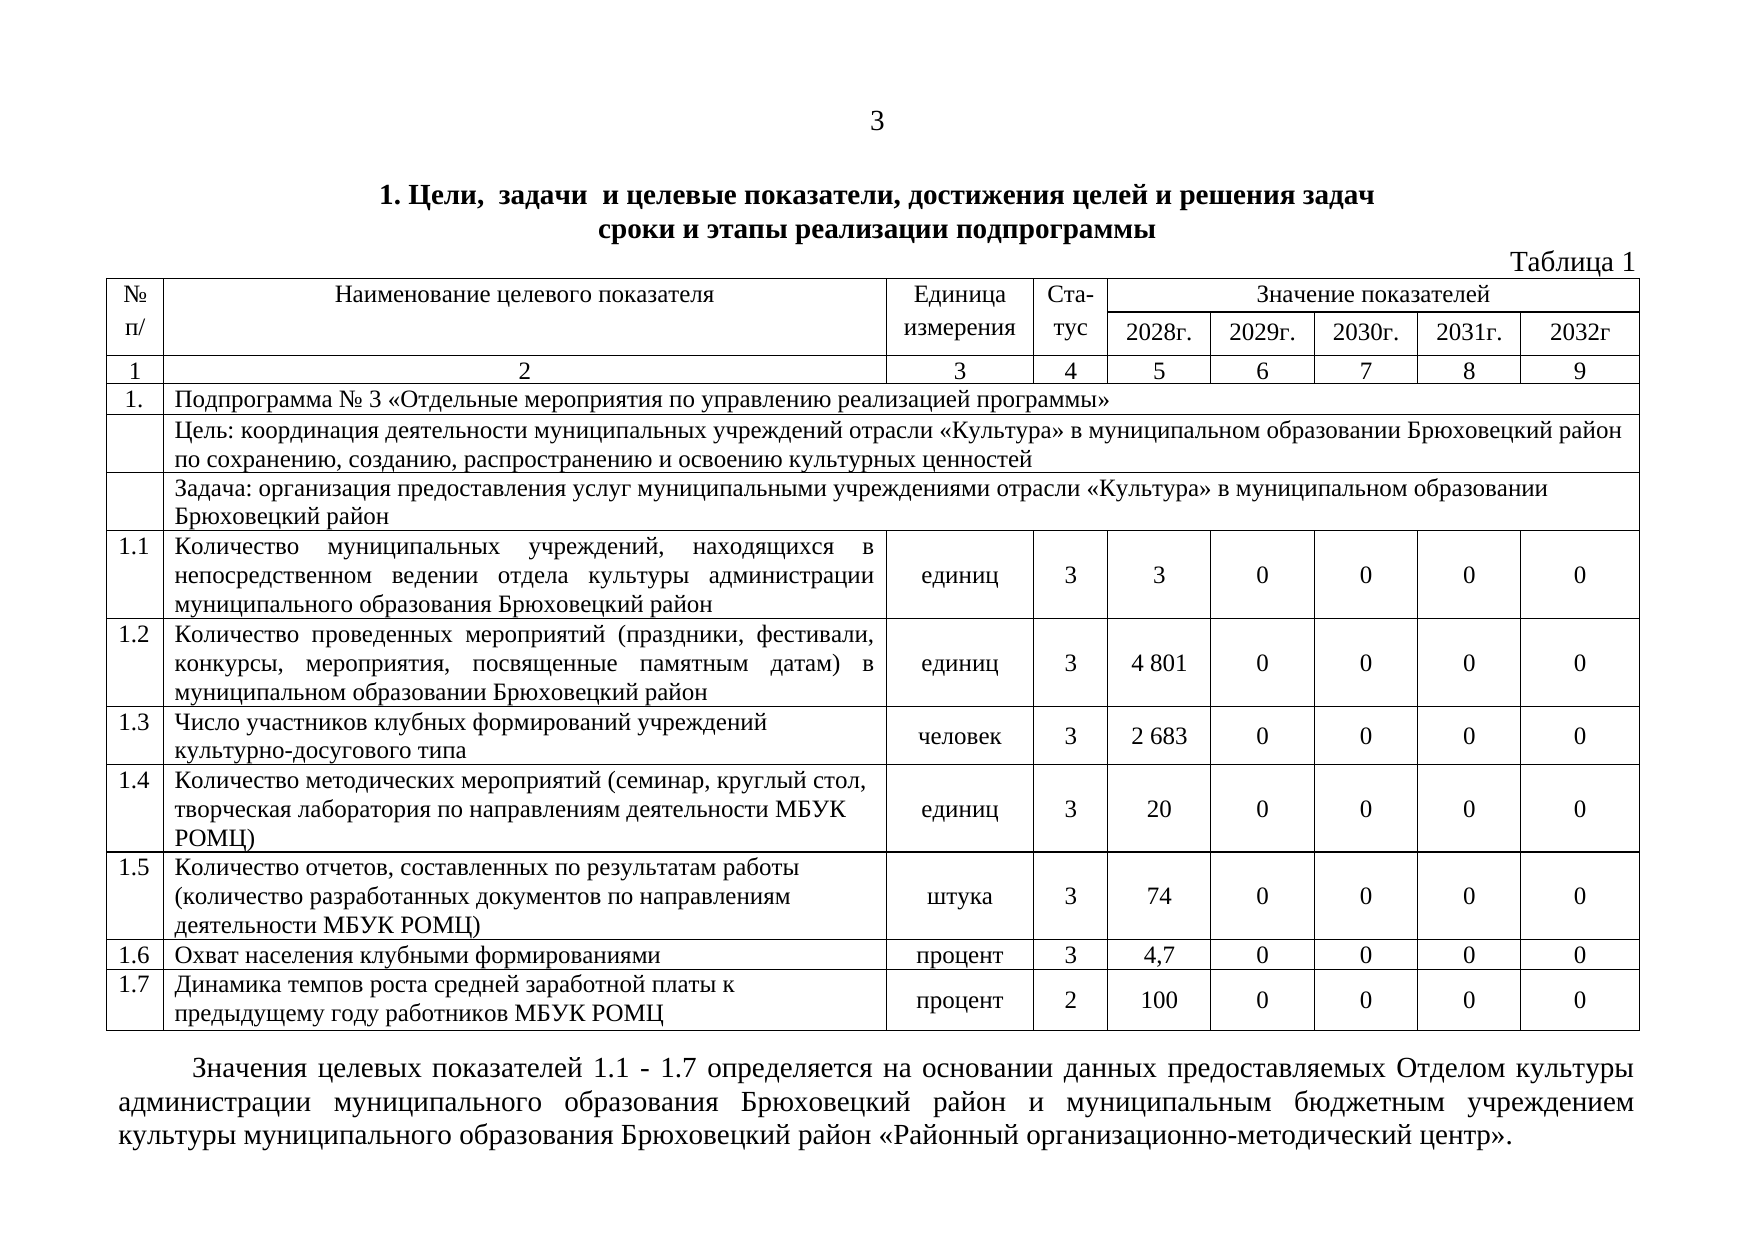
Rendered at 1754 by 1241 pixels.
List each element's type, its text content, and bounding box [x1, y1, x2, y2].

table_header № п/п [107, 279, 163, 355]
table_cell 0 [1211, 970, 1314, 1030]
table_header Единица измерения [887, 279, 1033, 355]
table_cell Количество отчетов, составленных по результатам работы (количество разработанных документов по направлениям деятельности МБУК РОМЦ) [164, 853, 886, 939]
table_header Ста-тус [1034, 279, 1107, 355]
table_cell 4 801 [1108, 619, 1210, 706]
table_cell единиц [887, 765, 1033, 851]
table_header Значение показателей [1108, 279, 1639, 311]
table_cell 2028г. [1108, 313, 1210, 355]
table_cell 2 [1034, 970, 1107, 1030]
table_cell 1 [107, 356, 163, 383]
table_cell единиц [887, 619, 1033, 706]
table_cell человек [887, 707, 1033, 764]
table_cell 1.2 [107, 619, 163, 706]
table_cell 3 [1034, 940, 1107, 968]
table_cell 1.1 [107, 531, 163, 618]
table_cell 2032г [1521, 313, 1639, 355]
table_cell 2030г. [1315, 313, 1417, 355]
text Таблица 1 [118, 244, 1636, 278]
table_header Наименование целевого показателя [164, 279, 886, 355]
table_cell 0 [1521, 853, 1639, 939]
table_cell 2 683 [1108, 707, 1210, 764]
table_cell 5 [1108, 356, 1210, 383]
text 1. Цели, задачи и целевые показатели, достижения целей и решения задач [118, 177, 1636, 211]
table_cell 0 [1211, 765, 1314, 851]
table_cell процент [887, 970, 1033, 1030]
text сроки и этапы реализации подпрограммы [118, 211, 1636, 244]
table_cell 74 [1108, 853, 1210, 939]
table_cell 100 [1108, 970, 1210, 1030]
table_cell штука [887, 853, 1033, 939]
table_cell 1.5 [107, 853, 163, 939]
table_cell 0 [1315, 765, 1417, 851]
table_cell 3 [1034, 853, 1107, 939]
table_cell Количество проведенных мероприятий (праздники, фестивали, конкурсы, мероприятия, посвященные памятным датам) в муниципальном образовании Брюховецкий район [164, 619, 886, 706]
table_cell Число участников клубных формирований учреждений культурно-досугового типа [164, 707, 886, 764]
table_cell 7 [1315, 356, 1417, 383]
text Значения целевых показателей 1.1 - 1.7 определяется на основании данных предоставляемых Отделом культуры администрации муниципального образования Брюховецкий район и муниципальным бюджетным учреждением культуры муниципального образования Брюховецкий район «Районный организационно-методический центр». [118, 1050, 1636, 1151]
table_cell 3 [1108, 531, 1210, 618]
table_cell 4 [1034, 356, 1107, 383]
table_cell 0 [1418, 765, 1520, 851]
table_cell 0 [1418, 531, 1520, 618]
table_cell Подпрограмма № 3 «Отдельные мероприятия по управлению реализацией программы» [164, 384, 1639, 414]
table_cell 20 [1108, 765, 1210, 851]
table_cell 2029г. [1211, 313, 1314, 355]
table_cell 0 [1211, 707, 1314, 764]
table_cell 0 [1315, 707, 1417, 764]
table_cell 9 [1521, 356, 1639, 383]
table_cell 0 [1315, 531, 1417, 618]
table_cell Охват населения клубными формированиями [164, 940, 886, 968]
table_cell Количество методических мероприятий (семинар, круглый стол, творческая лаборатория по направлениям деятельности МБУК РОМЦ) [164, 765, 886, 851]
table_cell 3 [1034, 619, 1107, 706]
table_cell Количество муниципальных учреждений, находящихся в непосредственном ведении отдела культуры администрации муниципального образования Брюховецкий район [164, 531, 886, 618]
table_cell 0 [1315, 619, 1417, 706]
table_cell 3 [1034, 707, 1107, 764]
table_cell процент [887, 940, 1033, 968]
table_cell 0 [1211, 531, 1314, 618]
table_cell [107, 473, 163, 530]
table_cell 3 [887, 356, 1033, 383]
table_cell 0 [1521, 765, 1639, 851]
table_cell 0 [1521, 940, 1639, 968]
table_cell единиц [887, 531, 1033, 618]
table_cell 0 [1418, 619, 1520, 706]
table_cell 2031г. [1418, 313, 1520, 355]
table_cell 1.4 [107, 765, 163, 851]
table_cell 1.7 [107, 970, 163, 1030]
table_cell 8 [1418, 356, 1520, 383]
table_cell 0 [1315, 940, 1417, 968]
table_cell 0 [1418, 970, 1520, 1030]
table_cell 0 [1418, 853, 1520, 939]
table_cell [107, 415, 163, 472]
table_cell 0 [1315, 853, 1417, 939]
table_cell Цель: координация деятельности муниципальных учреждений отрасли «Культура» в муниципальном образовании Брюховецкий район по сохранению, созданию, распространению и освоению культурных ценностей [164, 415, 1639, 472]
table_cell 0 [1315, 970, 1417, 1030]
table_cell 3 [1034, 531, 1107, 618]
table_cell 0 [1211, 940, 1314, 968]
table_cell 1. [107, 384, 163, 414]
table_cell Динамика темпов роста средней заработной платы к предыдущему году работников МБУК РОМЦ [164, 970, 886, 1030]
table_cell 0 [1521, 707, 1639, 764]
table_cell 3 [1034, 765, 1107, 851]
table_cell 0 [1418, 707, 1520, 764]
table_cell 1.3 [107, 707, 163, 764]
table_cell Задача: организация предоставления услуг муниципальными учреждениями отрасли «Культура» в муниципальном образовании Брюховецкий район [164, 473, 1639, 530]
table_cell 0 [1211, 619, 1314, 706]
table_cell 6 [1211, 356, 1314, 383]
table_cell 0 [1418, 940, 1520, 968]
table_cell 0 [1521, 531, 1639, 618]
table_cell 0 [1521, 970, 1639, 1030]
table_cell 4,7 [1108, 940, 1210, 968]
table_cell 2 [164, 356, 886, 383]
table_cell 0 [1521, 619, 1639, 706]
table_cell 1.6 [107, 940, 163, 968]
table_cell 0 [1211, 853, 1314, 939]
